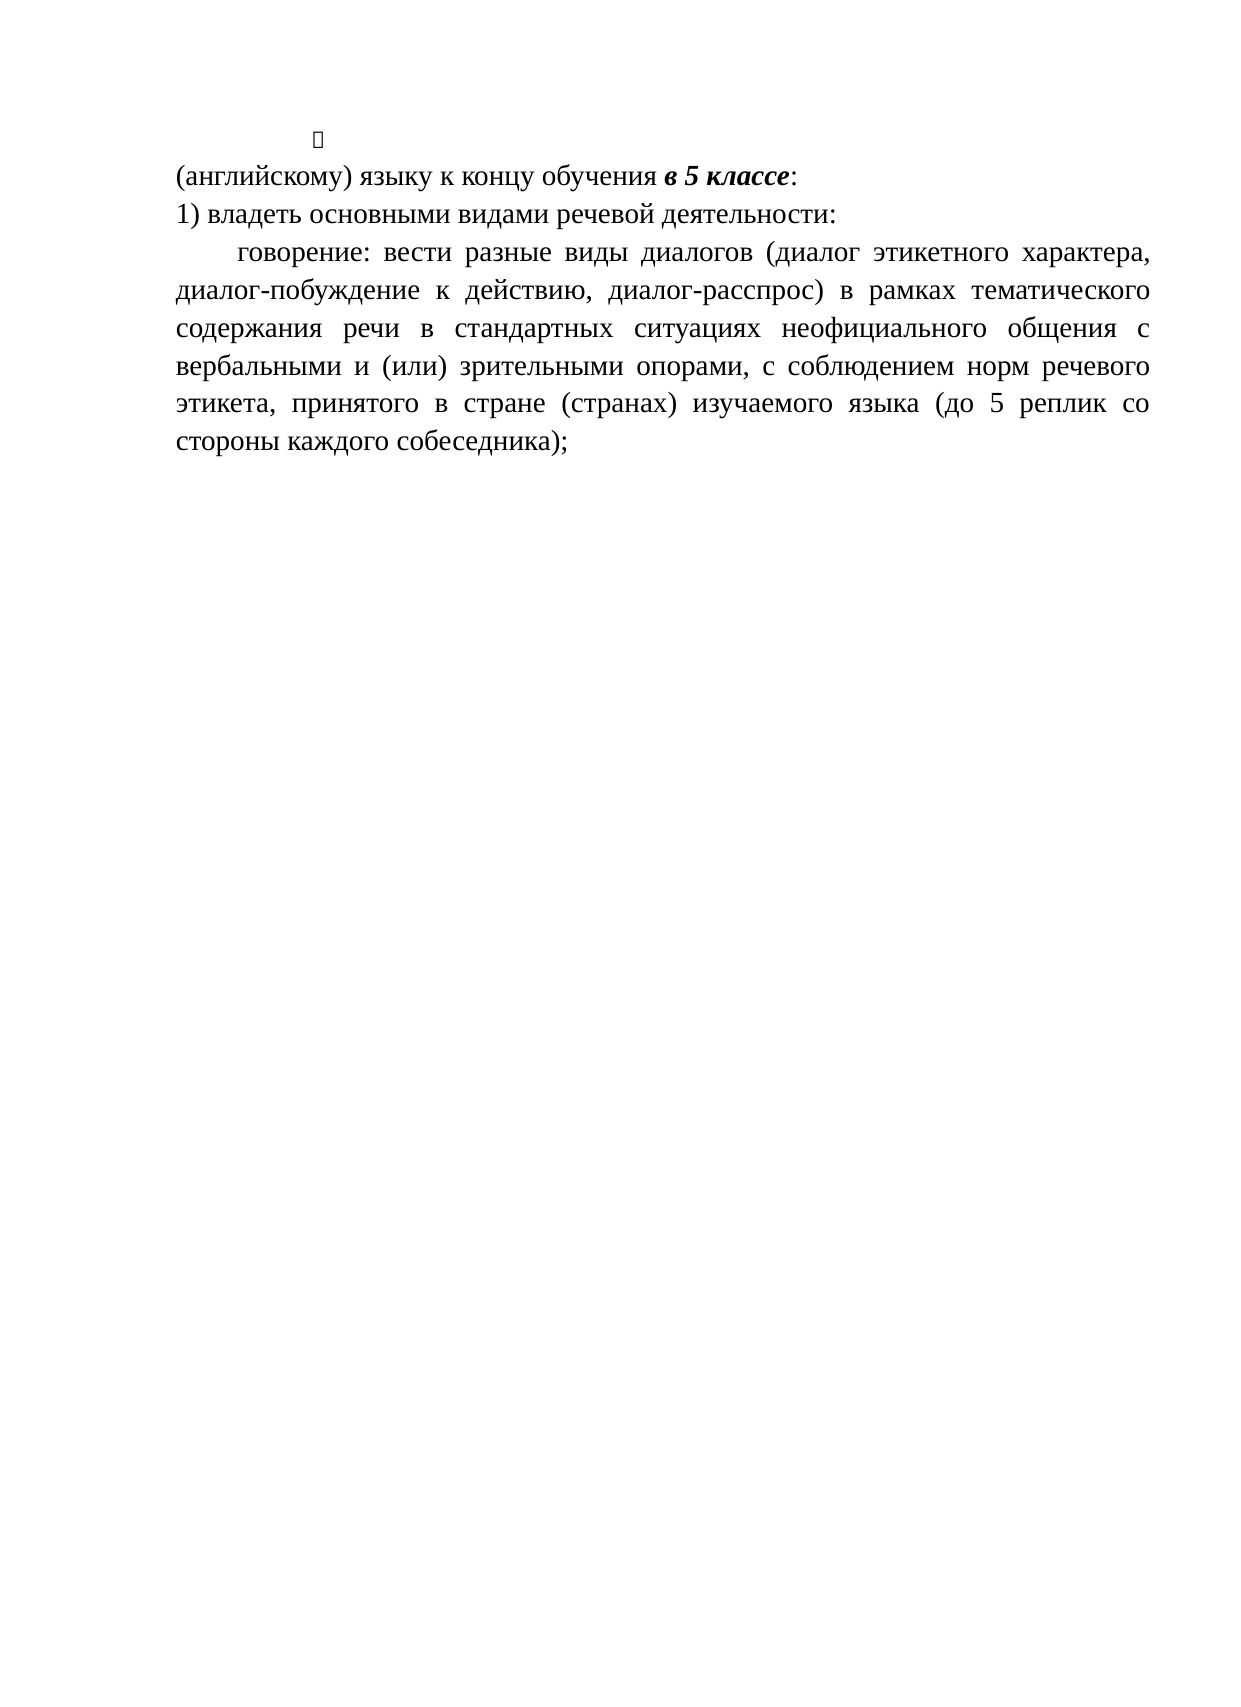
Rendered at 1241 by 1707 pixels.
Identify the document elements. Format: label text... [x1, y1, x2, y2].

text говорение: вести разные виды диалогов (диалог этикетного характера, диалог-побуждение к действию, диалог-расспрос) в рамках тематического содержания речи в стандартных ситуациях неофициального общения с вербальными и (или) зрительными опорами, с соблюдением норм речевого этикета, принятого в стране (странах) изучаемого языка (до 5 реплик со стороны каждого собеседника); [176, 234, 1151, 457]
text (английскому) языку к концу обучения в 5 классе: [176, 158, 900, 191]
text 1) владеть основными видами речевой деятельности: [176, 196, 900, 229]
